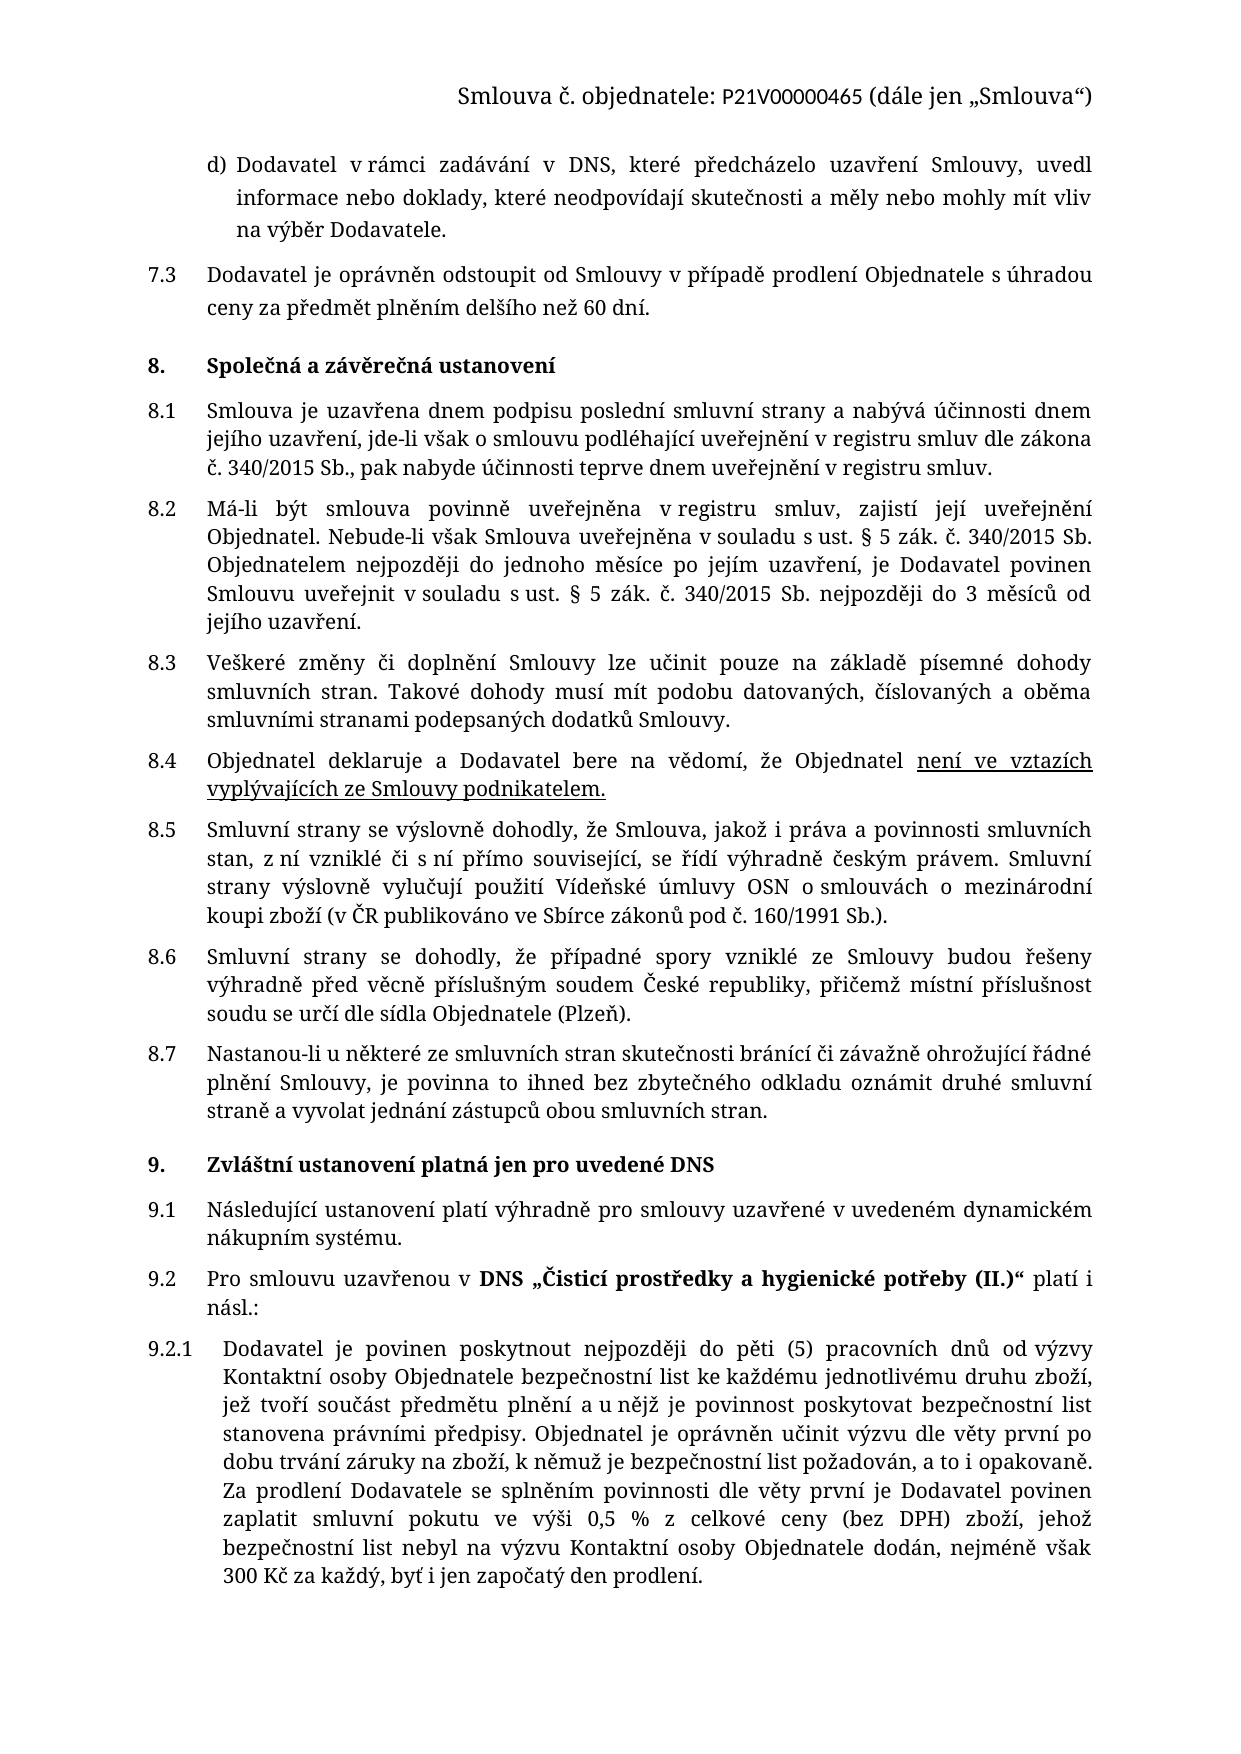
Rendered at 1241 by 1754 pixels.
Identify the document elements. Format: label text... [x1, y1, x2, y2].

list Má-li být smlouva povinně uveřejněna v registru smluv, zajistí její uveřejnění Objednatel. Nebude-li však Smlouva uveřejněna v souladu s ust. § 5 zák. č. 340/2015 Sb. Objednatelem nejpozději do jednoho měsíce po jejím uzavření, je Dodavatel povinen Smlouvu uveřejnit v souladu s ust. § 5 zák. č. 340/2015 Sb. nejpozději do 3 měsíců od jejího uzavření. [148, 494, 1093, 636]
list Zvláštní ustanovení platná jen pro uvedené DNS [148, 1150, 1093, 1178]
list Smluvní strany se výslovně dohodly, že Smlouva, jakož i práva a povinnosti smluvních stan, z ní vzniklé či s ní přímo související, se řídí výhradně českým právem. Smluvní strany výslovně vylučují použití Vídeňské úmluvy OSN o smlouvách o mezinárodní koupi zboží (v ČR publikováno ve Sbírce zákonů pod č. 160/1991 Sb.). [148, 816, 1093, 929]
list Veškeré změny či doplnění Smlouvy lze učinit pouze na základě písemné dohody smluvních stran. Takové dohody musí mít podobu datovaných, číslovaných a oběma smluvními stranami podepsaných dodatků Smlouvy. [148, 648, 1093, 734]
list Dodavatel je povinen poskytnout nejpozději do pěti (5) pracovních dnů od výzvy Kontaktní osoby Objednatele bezpečnostní list ke každému jednotlivému druhu zboží, jež tvoří součást předmětu plnění a u nějž je povinnost poskytovat bezpečnostní list stanovena právními předpisy. Objednatel je oprávněn učinit výzvu dle věty první po dobu trvání záruky na zboží, k němuž je bezpečnostní list požadován, a to i opakovaně. Za prodlení Dodavatele se splněním povinnosti dle věty první je Dodavatel povinen zaplatit smluvní pokutu ve výši 0,5 % z celkové ceny (bez DPH) zboží, jehož bezpečnostní list nebyl na výzvu Kontaktní osoby Objednatele dodán, nejméně však 300 Kč za každý, byť i jen započatý den prodlení. [148, 1334, 1093, 1590]
list Nastanou-li u některé ze smluvních stran skutečnosti bránící či závažně ohrožující řádné plnění Smlouvy, je povinna to ihned bez zbytečného odkladu oznámit druhé smluvní straně a vyvolat jednání zástupců obou smluvních stran. [148, 1039, 1093, 1125]
list Smlouva je uzavřena dnem podpisu poslední smluvní strany a nabývá účinnosti dnem jejího uzavření, jde-li však o smlouvu podléhající uveřejnění v registru smluv dle zákona č. 340/2015 Sb., pak nabyde účinnosti teprve dnem uveřejnění v registru smluv. [148, 396, 1093, 481]
list Dodavatel je oprávněn odstoupit od Smlouvy v případě prodlení Objednatele s úhradou ceny za předmět plněním delšího než 60 dní. [148, 261, 1093, 322]
list Smluvní strany se dohodly, že případné spory vzniklé ze Smlouvy budou řešeny výhradně před věcně příslušným soudem České republiky, přičemž místní příslušnost soudu se určí dle sídla Objednatele (Plzeň). [148, 942, 1093, 1027]
list Společná a závěrečná ustanovení [148, 351, 1093, 379]
list Pro smlouvu uzavřenou v DNS „Čisticí prostředky a hygienické potřeby (II.)“ platí i násl.: [148, 1264, 1093, 1321]
list Následující ustanovení platí výhradně pro smlouvy uzavřené v uvedeném dynamickém nákupním systému. [148, 1195, 1093, 1252]
list Dodavatel v rámci zadávání v DNS, které předcházelo uzavření Smlouvy, uvedl informace nebo doklady, které neodpovídají skutečnosti a měly nebo mohly mít vliv na výběr Dodavatele. [207, 150, 1093, 244]
list Objednatel deklaruje a Dodavatel bere na vědomí, že Objednatel není ve vztazích vyplývajících ze Smlouvy podnikatelem. [148, 746, 1093, 803]
